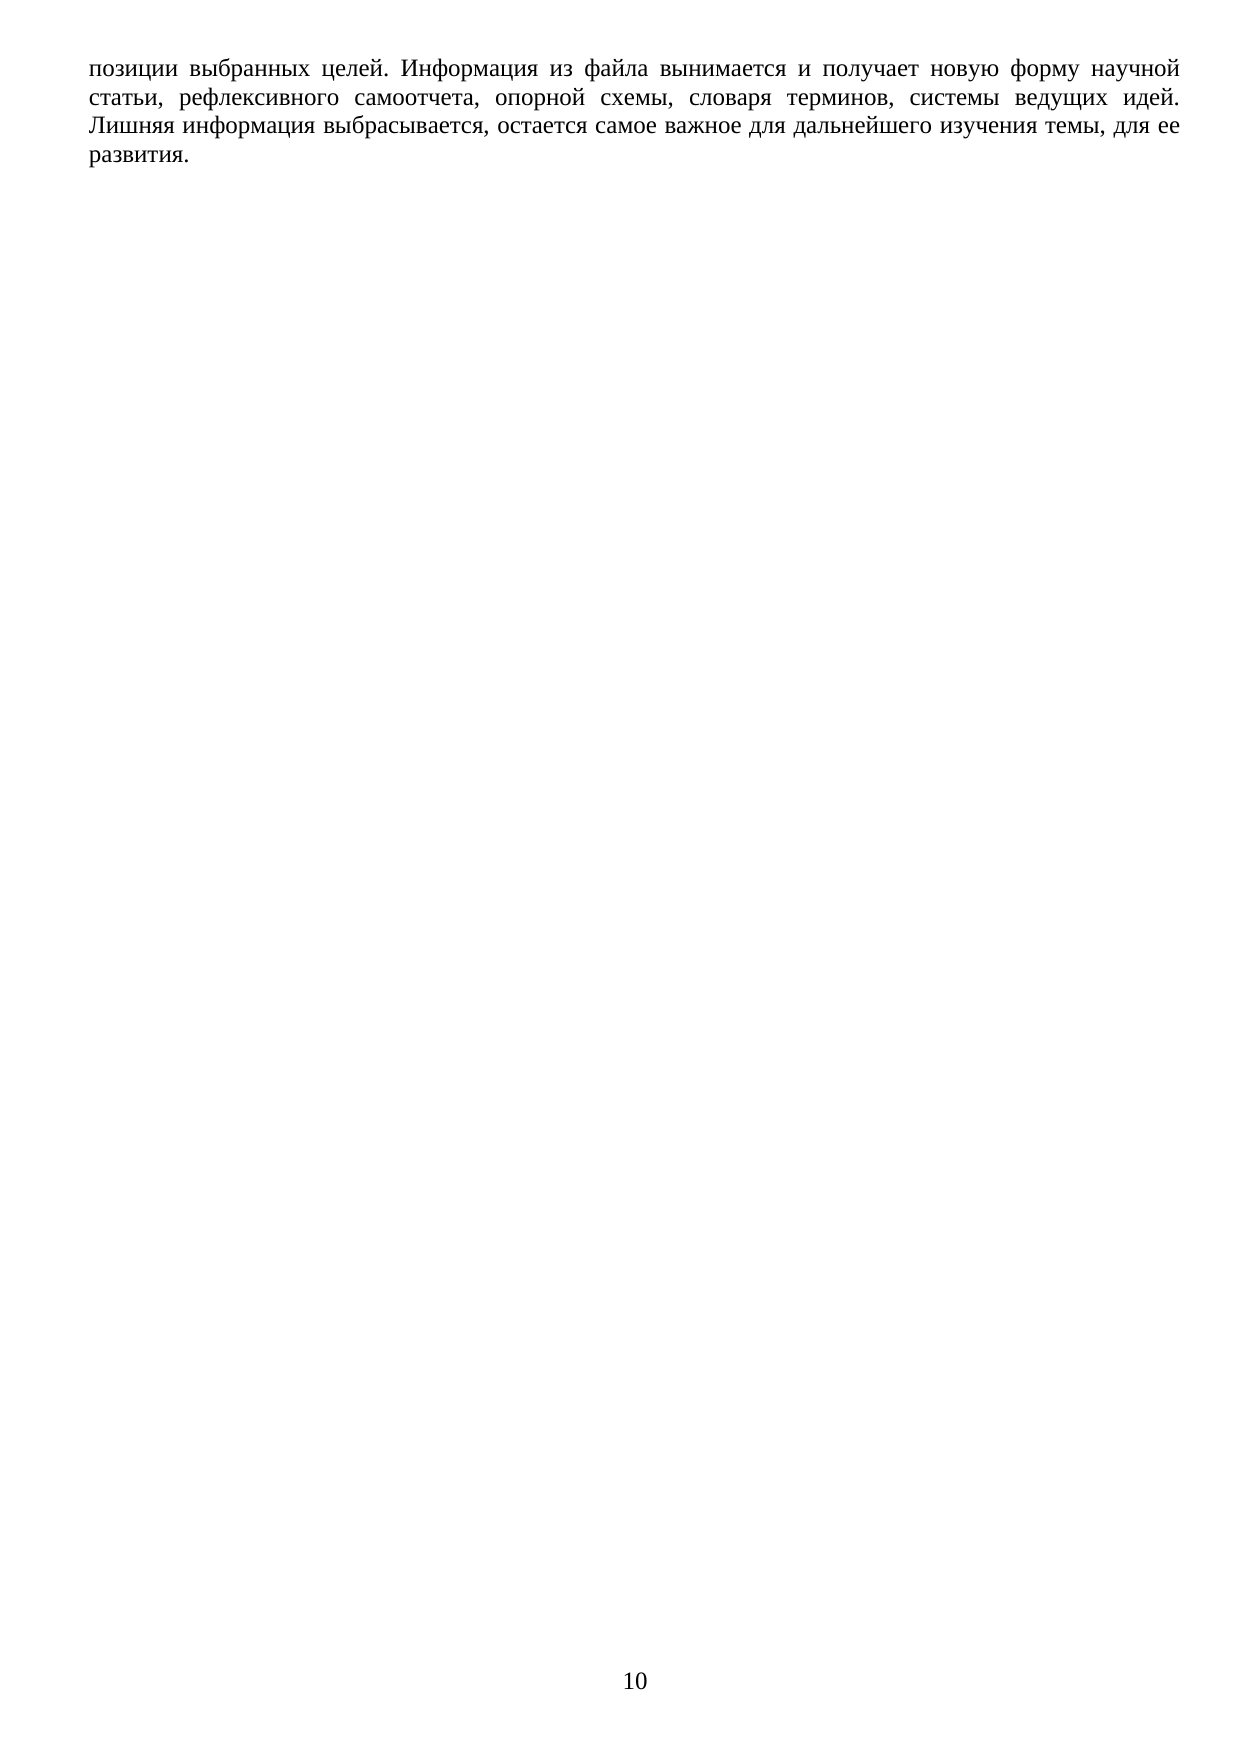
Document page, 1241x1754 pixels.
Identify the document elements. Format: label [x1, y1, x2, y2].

text [89, 53, 1181, 168]
